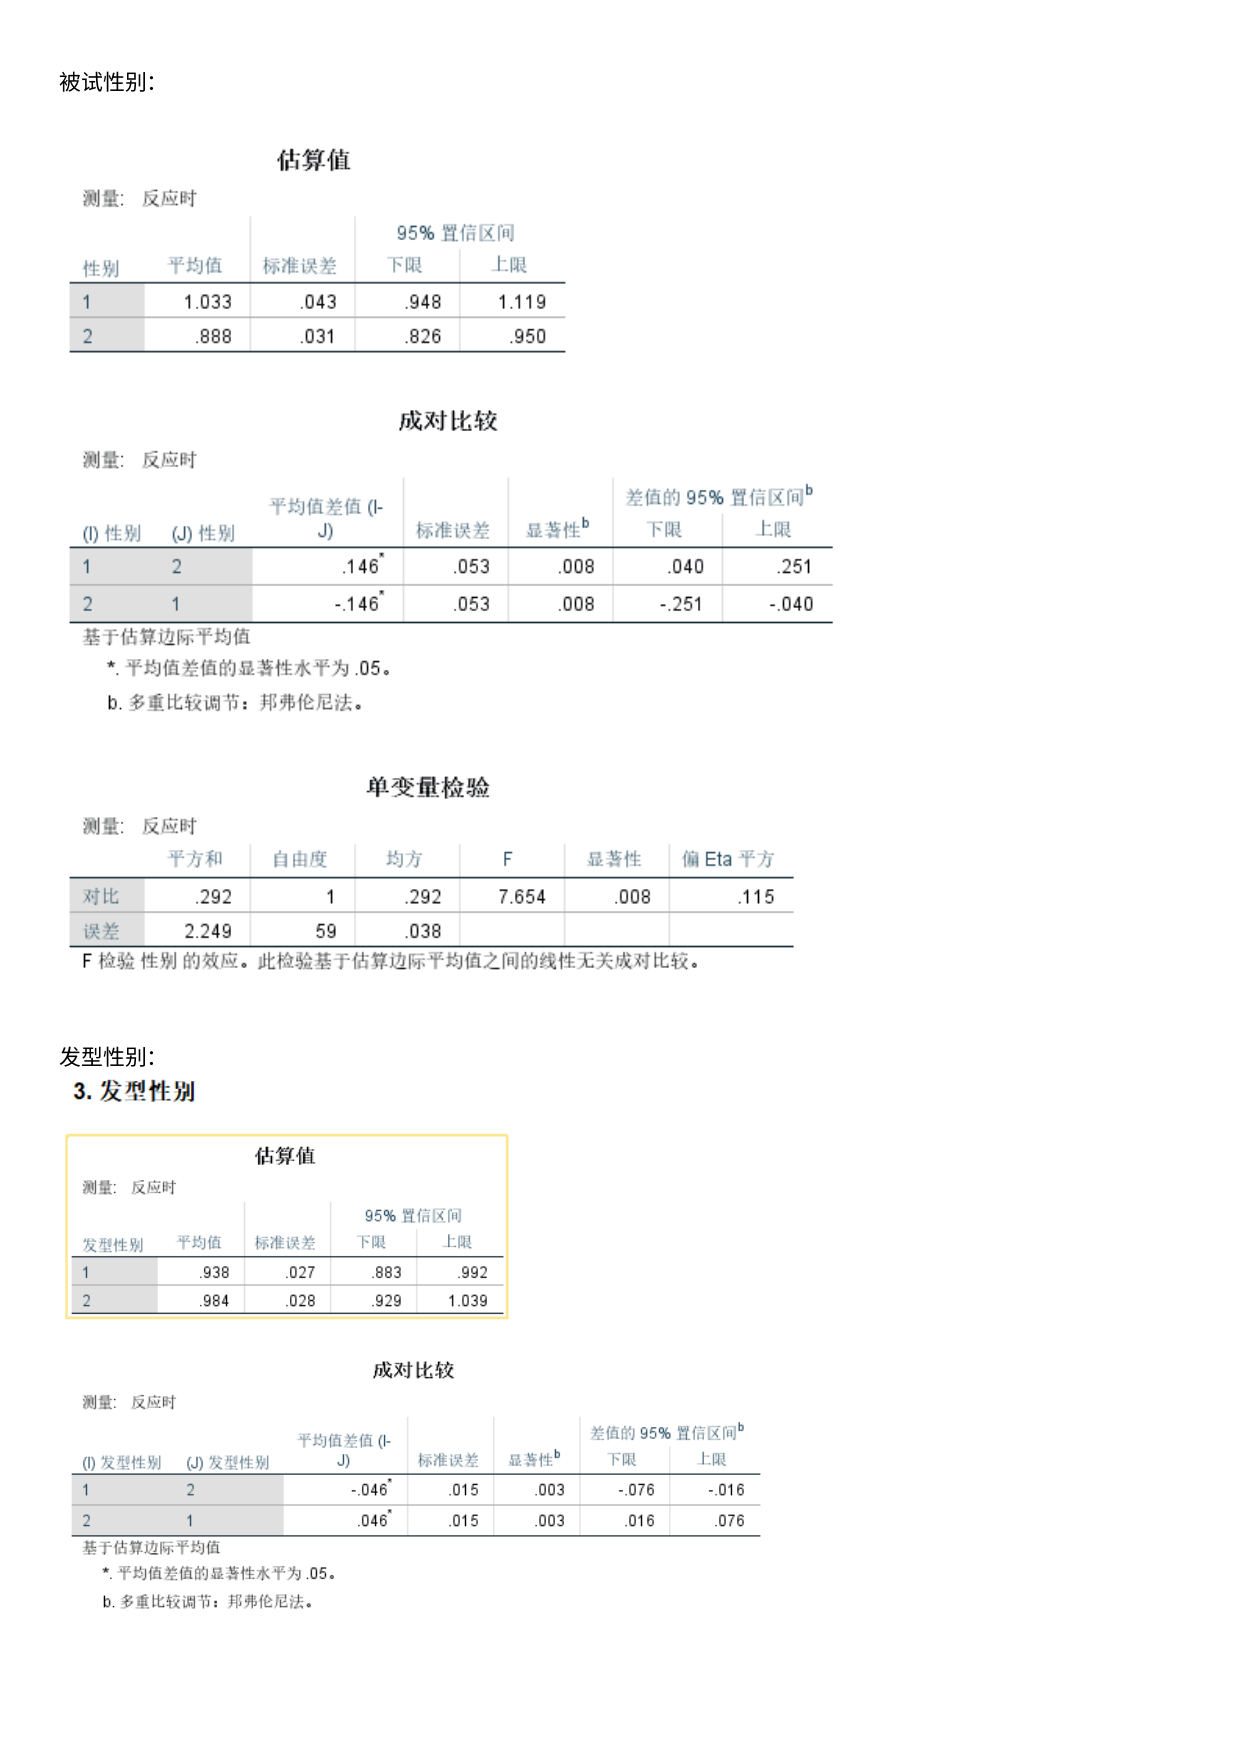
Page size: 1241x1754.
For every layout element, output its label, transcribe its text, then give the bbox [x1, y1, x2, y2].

text 被试性别： [59, 64, 1181, 97]
picture [59, 97, 930, 993]
picture [59, 1072, 888, 1646]
text 发型性别： [59, 1039, 1181, 1072]
